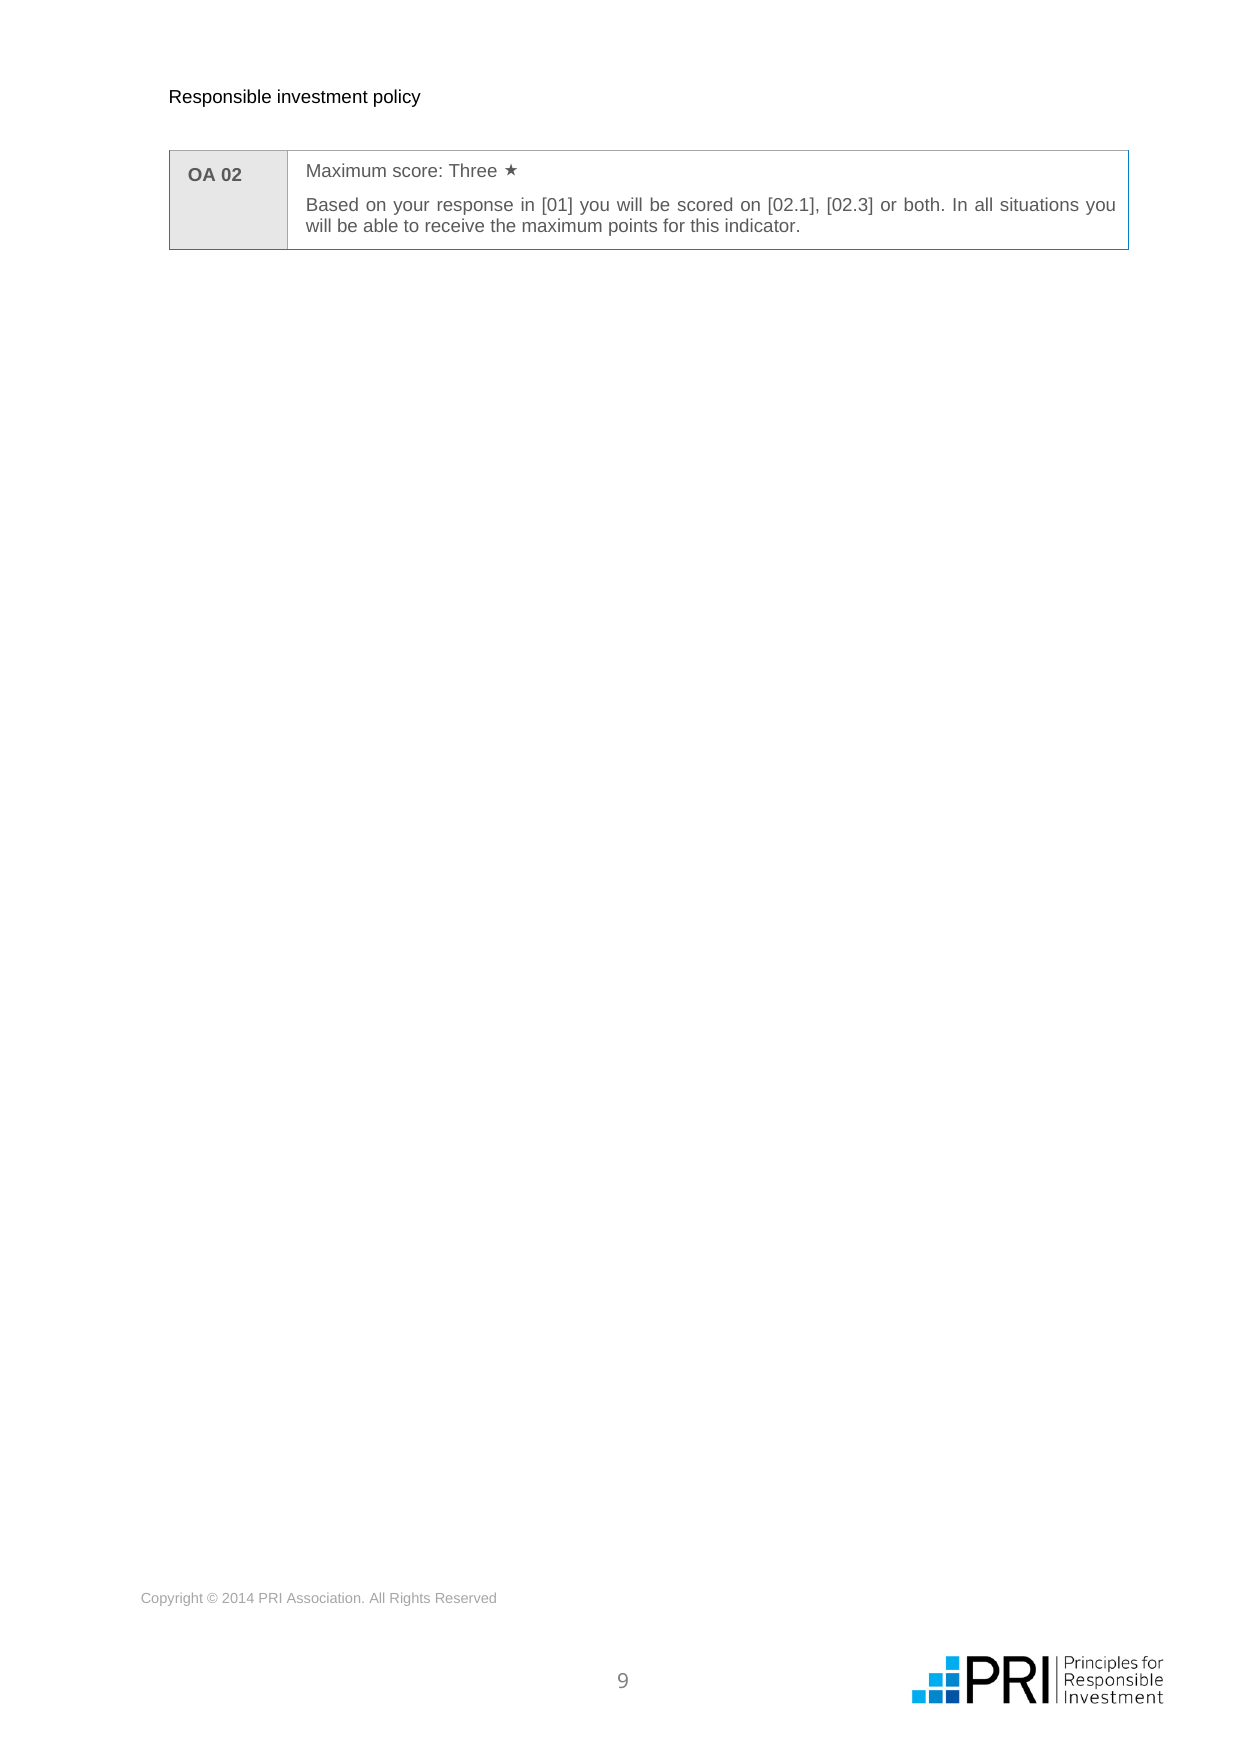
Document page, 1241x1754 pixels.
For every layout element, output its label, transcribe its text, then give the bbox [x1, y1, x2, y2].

table_cell Maximum score: Three Based on your response in [01] you will be scored on [02.1], [02.3] or both. In all situations you will be able to receive the maximum points for this indicator. [288, 151, 1128, 249]
picture [616, 1581, 1241, 1754]
table_cell OA 02 [170, 151, 287, 249]
